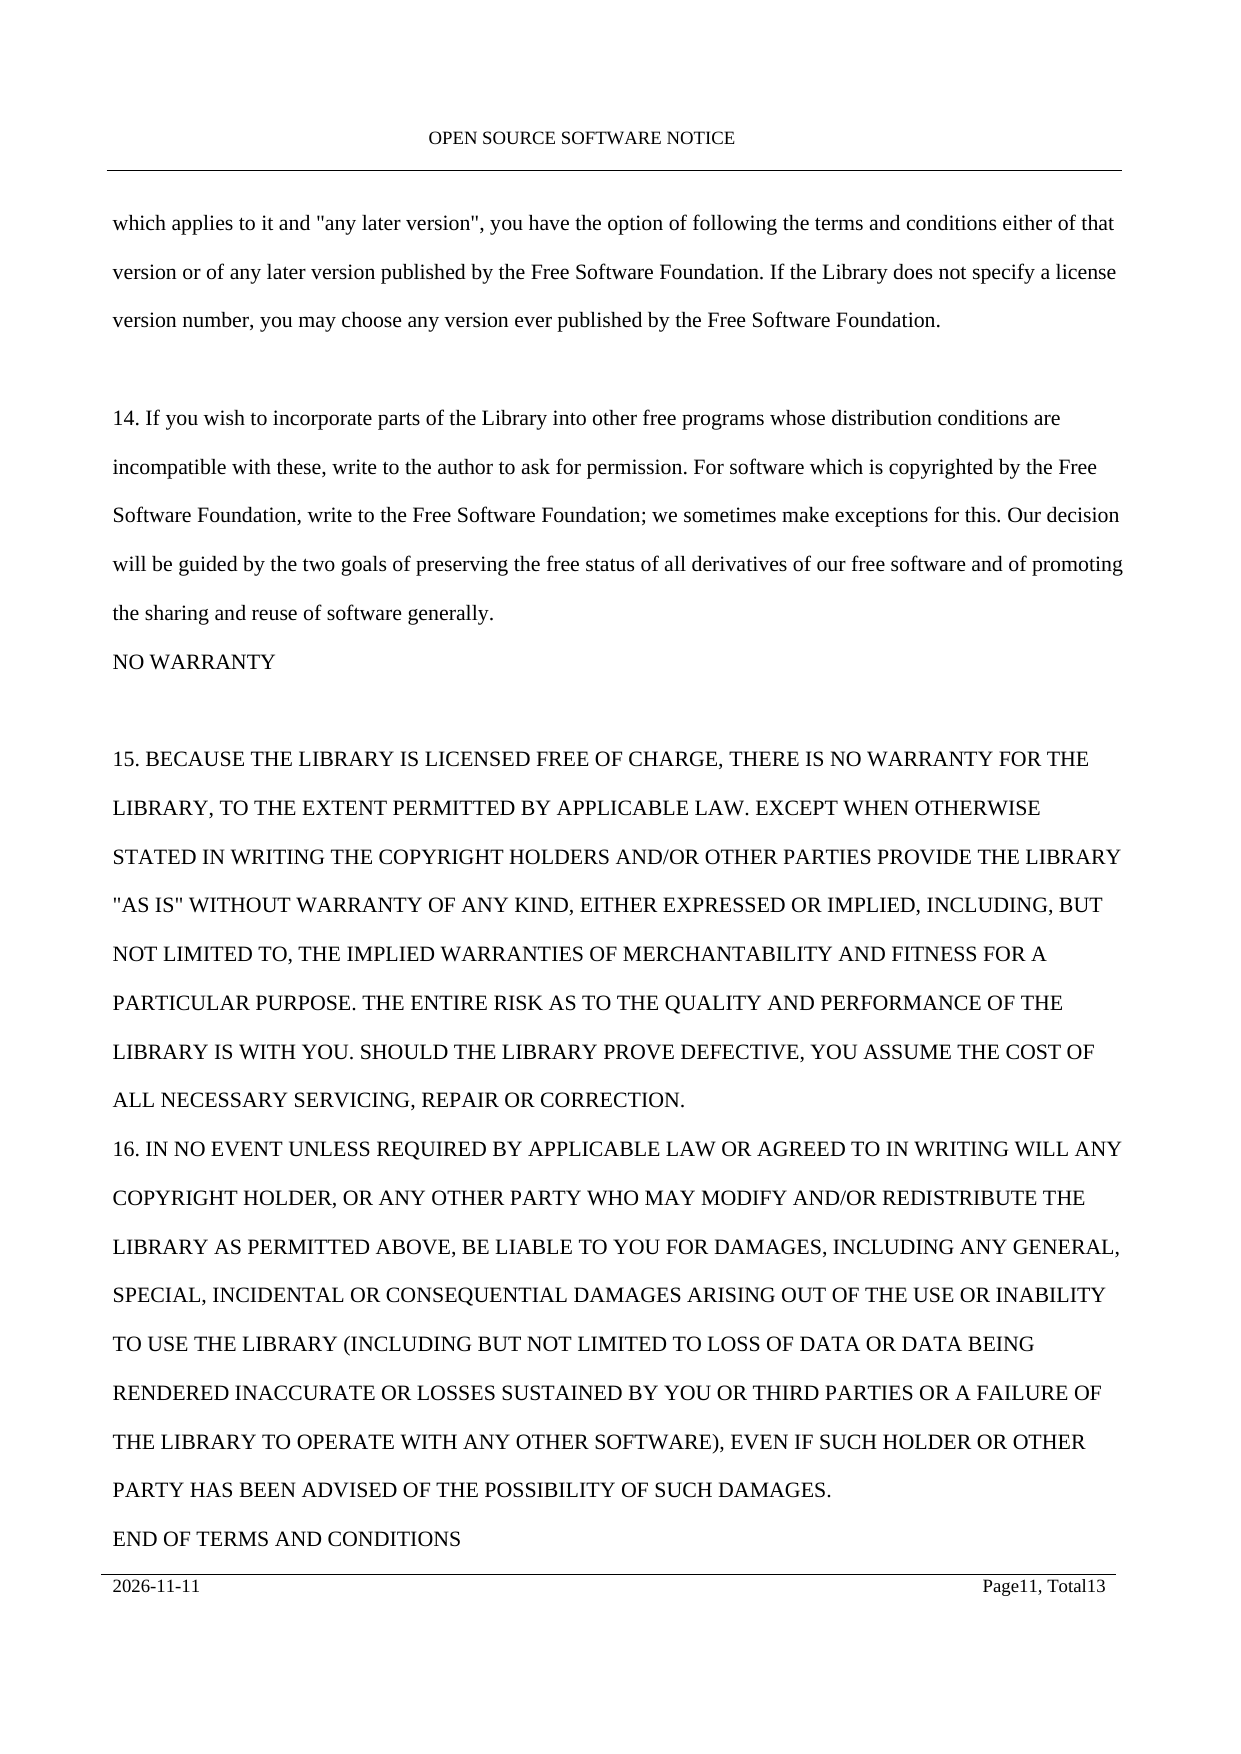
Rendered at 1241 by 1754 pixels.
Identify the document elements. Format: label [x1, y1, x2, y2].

text [112, 206, 1128, 1555]
